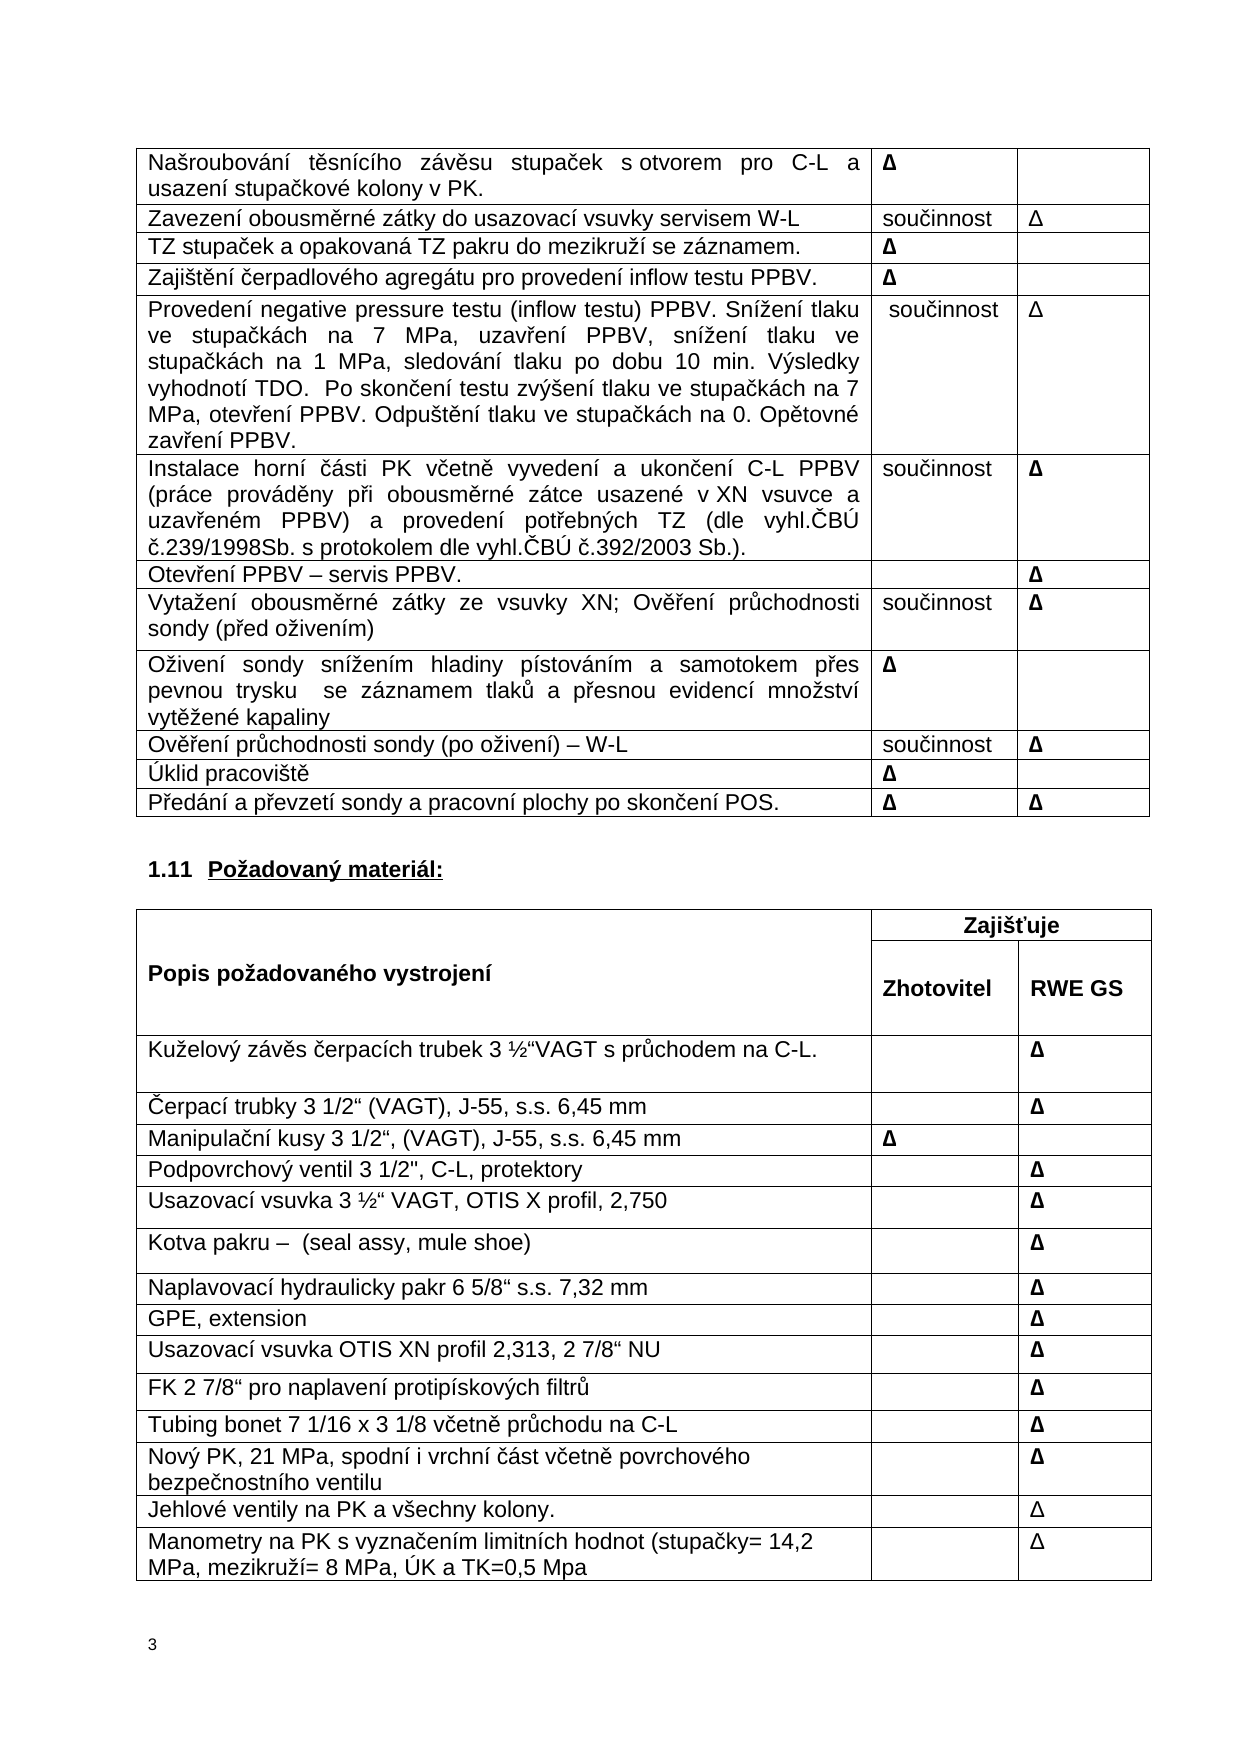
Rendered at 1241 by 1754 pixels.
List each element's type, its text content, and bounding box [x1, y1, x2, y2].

table_cell ∆ [1018, 731, 1149, 759]
table_cell ∆ [1019, 1274, 1151, 1304]
table_cell Usazovací vsuvka 3 ½“ VAGT, OTIS X profil, 2,750 [137, 1187, 871, 1228]
table_cell Kuželový závěs čerpacích trubek 3 ½“VAGT s průchodem na C-L. [137, 1036, 871, 1092]
table_cell Zajištění čerpadlového agregátu pro provedení inflow testu PPBV. [137, 264, 871, 294]
table_cell Předání a převzetí sondy a pracovní plochy po skončení POS. [137, 789, 871, 816]
table_cell [872, 1229, 1018, 1273]
table_cell [1018, 149, 1149, 203]
table_cell ∆ [1018, 789, 1149, 816]
table_cell Usazovací vsuvka OTIS XN profil 2,313, 2 7/8“ NU [137, 1336, 871, 1373]
table_cell [872, 561, 1017, 588]
table_cell ∆ [1018, 455, 1149, 560]
table_cell [1018, 264, 1149, 294]
table_cell ∆ [872, 1125, 1018, 1155]
table_cell Ověření průchodnosti sondy (po oživení) – W-L [137, 731, 871, 759]
table_cell [1018, 233, 1149, 263]
table_cell Úklid pracoviště [137, 760, 871, 788]
table_header Zajišťuje [872, 910, 1151, 940]
table_cell ∆ [872, 149, 1017, 203]
table_cell Čerpací trubky 3 1/2“ (VAGT), J-55, s.s. 6,45 mm [137, 1093, 871, 1123]
table_cell součinnost [872, 455, 1017, 560]
table_cell ∆ [1019, 1411, 1151, 1442]
table_cell Provedení negative pressure testu (inflow testu) PPBV. Snížení tlaku ve stupačkách na 7 MPa, uzavření PPBV, snížení tlaku ve stupačkách na 1 MPa, sledování tlaku po dobu 10 min. Výsledky vyhodnotí TDO. Po skončení testu zvýšení tlaku ve stupačkách na 7 MPa, otevření PPBV. Odpuštění tlaku ve stupačkách na 0. Opětovné zavření PPBV. [137, 296, 871, 454]
table_cell ∆ [1019, 1336, 1151, 1373]
table_cell součinnost [872, 589, 1017, 650]
table_cell ∆ [1019, 1305, 1151, 1335]
table_cell součinnost [872, 296, 1017, 454]
table_cell ∆ [1019, 1156, 1151, 1186]
table_cell ∆ [872, 651, 1017, 730]
table_cell Otevření PPBV – servis PPBV. [137, 561, 871, 588]
table_cell [872, 1443, 1018, 1495]
table_cell Vytažení obousměrné zátky ze vsuvky XN; Ověření průchodnosti sondy (před oživením) [137, 589, 871, 650]
table_cell ∆ [1018, 205, 1149, 232]
table_cell ∆ [872, 233, 1017, 263]
table_cell ∆ [1019, 1443, 1151, 1495]
table_cell [1018, 760, 1149, 788]
table_cell [872, 1274, 1018, 1304]
table_cell ∆ [1018, 296, 1149, 454]
table_cell ∆ [1019, 1093, 1151, 1123]
table_cell ∆ [1019, 1187, 1151, 1228]
table_cell GPE, extension [137, 1305, 871, 1335]
table_cell Manometry na PK s vyznačením limitních hodnot (stupačky= 14,2 MPa, mezikruží= 8 MPa, ÚK a TK=0,5 Mpa [137, 1528, 871, 1580]
table_cell [872, 1036, 1018, 1092]
table_cell Jehlové ventily na PK a všechny kolony. [137, 1496, 871, 1527]
table_cell ∆ [1019, 1528, 1151, 1580]
table_cell ∆ [1019, 1374, 1151, 1410]
table_cell Oživení sondy snížením hladiny pístováním a samotokem přes pevnou trysku se záznamem tlaků a přesnou evidencí množství vytěžené kapaliny [137, 651, 871, 730]
table_cell ∆ [872, 760, 1017, 788]
table_cell [1018, 651, 1149, 730]
table_cell [872, 1374, 1018, 1410]
table_cell Podpovrchový ventil 3 1/2", C-L, protektory [137, 1156, 871, 1186]
table_cell [872, 1305, 1018, 1335]
table_cell ∆ [1019, 1036, 1151, 1092]
table_cell [872, 1093, 1018, 1123]
table_cell RWE GS [1019, 941, 1151, 1035]
table_cell ∆ [1018, 561, 1149, 588]
table_cell Našroubování těsnícího závěsu stupaček s otvorem pro C-L a usazení stupačkové kolony v PK. [137, 149, 871, 203]
table_cell ∆ [1018, 589, 1149, 650]
table_cell Zhotovitel [872, 941, 1018, 1035]
table_cell FK 2 7/8“ pro naplavení protipískových filtrů [137, 1374, 871, 1410]
table_cell Instalace horní části PK včetně vyvedení a ukončení C-L PPBV (práce prováděny při obousměrné zátce usazené v XN vsuvce a uzavřeném PPBV) a provedení potřebných TZ (dle vyhl.ČBÚ č.239/1998Sb. s protokolem dle vyhl.ČBÚ č.392/2003 Sb.). [137, 455, 871, 560]
table_cell [872, 1528, 1018, 1580]
table_cell Kotva pakru – (seal assy, mule shoe) [137, 1229, 871, 1273]
table_cell Manipulační kusy 3 1/2“, (VAGT), J-55, s.s. 6,45 mm [137, 1125, 871, 1155]
table_header Popis požadovaného vystrojení [137, 910, 871, 1035]
table_cell [872, 1156, 1018, 1186]
table_cell [872, 1187, 1018, 1228]
subtitle Požadovaný materiál: [148, 856, 1093, 882]
table_cell ∆ [1019, 1229, 1151, 1273]
table_cell [872, 1411, 1018, 1442]
table_cell [872, 1496, 1018, 1527]
table_cell součinnost [872, 205, 1017, 232]
table_cell [1019, 1125, 1151, 1155]
table_cell Nový PK, 21 MPa, spodní i vrchní část včetně povrchového bezpečnostního ventilu [137, 1443, 871, 1495]
table_cell ∆ [872, 789, 1017, 816]
table_cell ∆ [872, 264, 1017, 294]
table_cell [872, 1336, 1018, 1373]
table_cell ∆ [1019, 1496, 1151, 1527]
table_cell TZ stupaček a opakovaná TZ pakru do mezikruží se záznamem. [137, 233, 871, 263]
table_cell Zavezení obousměrné zátky do usazovací vsuvky servisem W-L [137, 205, 871, 232]
table_cell Naplavovací hydraulicky pakr 6 5/8“ s.s. 7,32 mm [137, 1274, 871, 1304]
table_cell Tubing bonet 7 1/16 x 3 1/8 včetně průchodu na C-L [137, 1411, 871, 1442]
table_cell součinnost [872, 731, 1017, 759]
